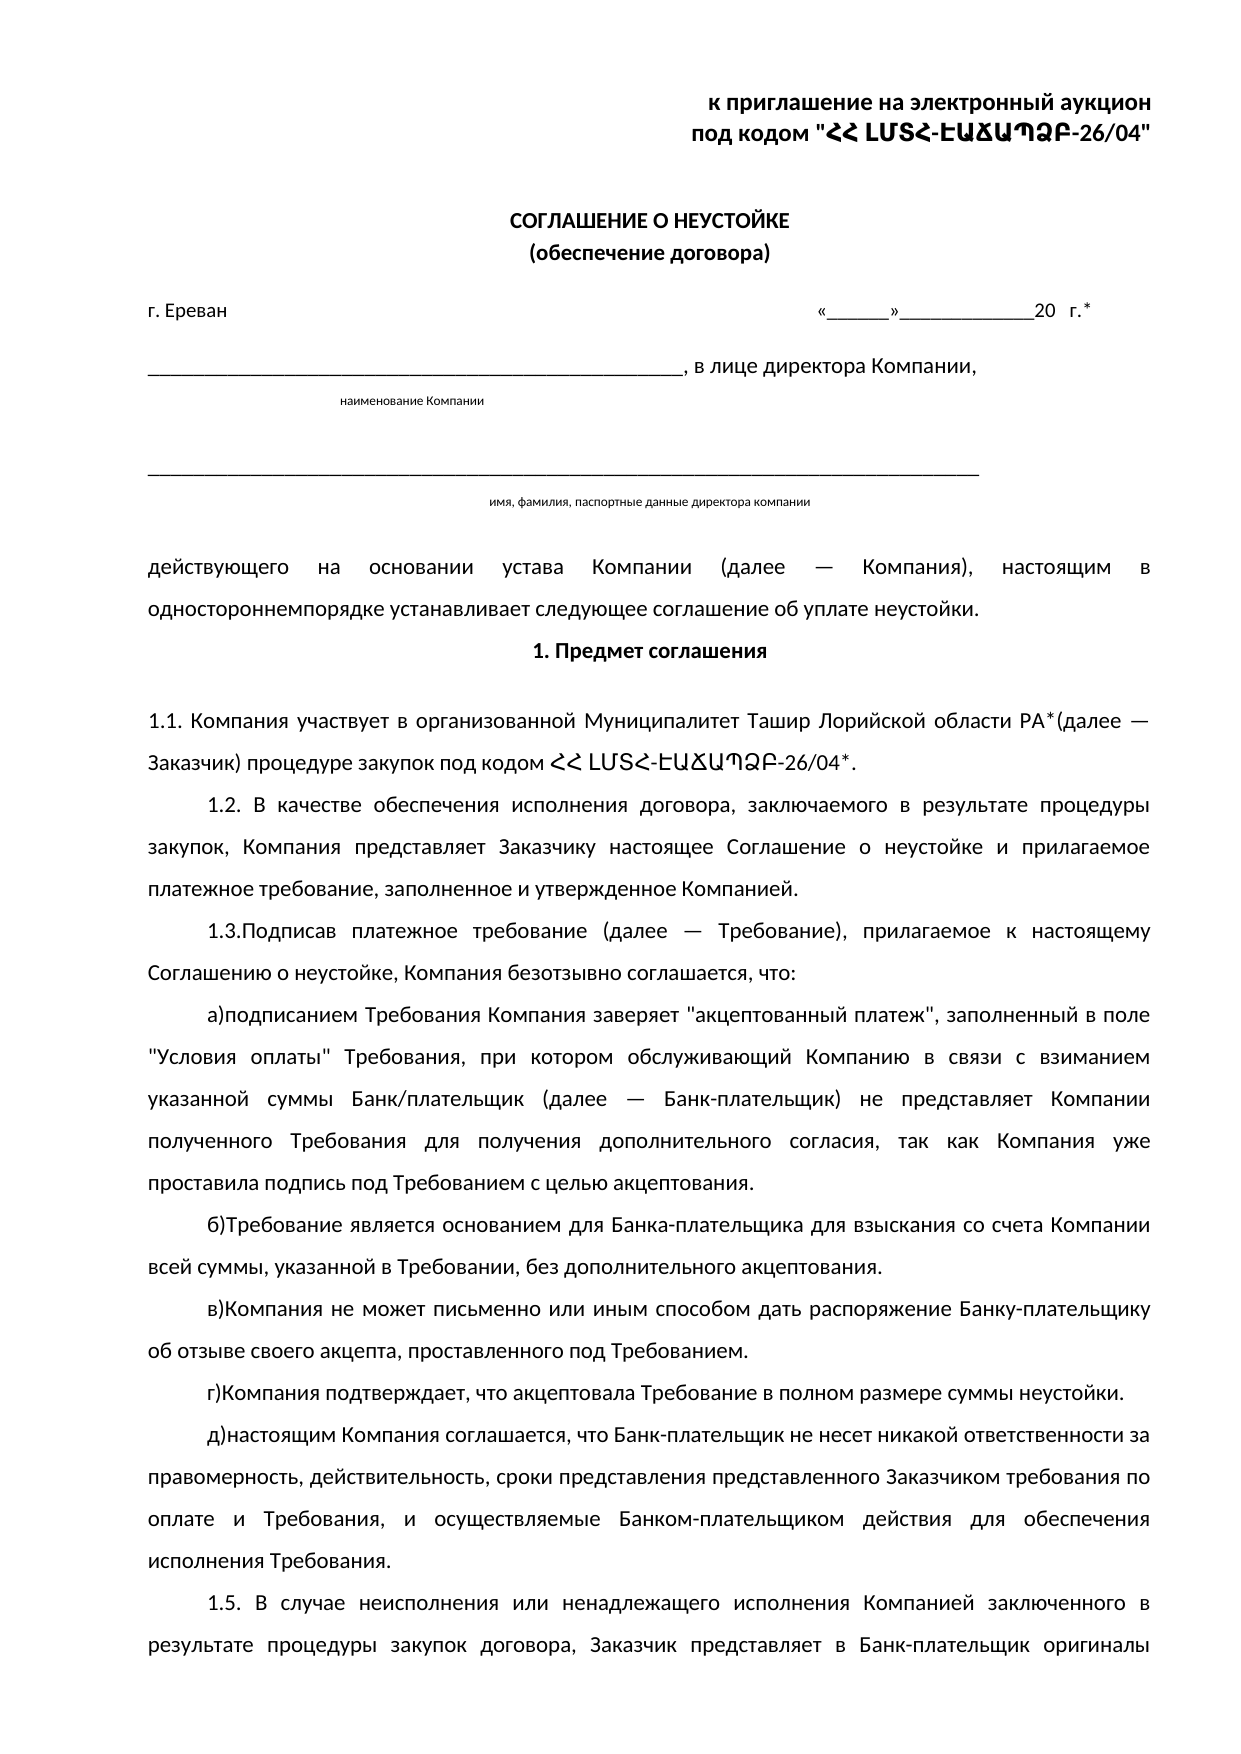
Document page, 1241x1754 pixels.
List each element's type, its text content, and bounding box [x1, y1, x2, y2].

text _________________________________________________________________________ [148, 452, 1152, 480]
text под кодом "ՀՀ ԼՄՏՀ-ԷԱՃԱՊՁԲ-26/04" [148, 117, 1152, 147]
table_header «______»_____________20 г.* [635, 297, 1104, 351]
text наименование Компании [340, 393, 1152, 421]
text (обеспечение договора) [148, 238, 1152, 266]
text _______________________________________________, в лице директора Компании, [148, 351, 1152, 379]
text имя, фамилия, паспортные данные директора компании [148, 494, 1152, 522]
text 1. Предмет соглашения [148, 636, 1152, 664]
text а)подписанием Требования Компания заверяет "акцептованный платеж", заполненный в поле "Условия оплаты" Требования, при котором обслуживающий Компанию в связи с взиманием указанной суммы Банк/плательщик (далее — Банк-плательщик) не представляет Компании полученного Требования для получения дополнительного согласия, так как Компания уже проставила подпись под Требованием с целью акцептования. [148, 1000, 1152, 1196]
text действующего на основании устава Компании (далее — Компания), настоящим в одностороннемпорядке устанавливает следующее соглашение об уплате неустойки. [148, 552, 1152, 622]
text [148, 1588, 1152, 1658]
text г)Компания подтверждает, что акцептовала Требование в полном размере суммы неустойки. [148, 1378, 1152, 1406]
text 1.1. Компания участвует в организованной Муниципалитет Ташир Лорийской области РА*(далее — Заказчик) процедуре закупок под кодом ՀՀ ԼՄՏՀ-ԷԱՃԱՊՁԲ-26/04*. [148, 706, 1152, 776]
text д)настоящим Компания соглашается, что Банк-плательщик не несет никакой ответственности за правомерность, действительность, сроки представления представленного Заказчиком требования по оплате и Требования, и осуществляемые Банком-плательщиком действия для обеспечения исполнения Требования. [148, 1420, 1152, 1574]
text СОГЛАШЕНИЕ О НЕУСТОЙКЕ [148, 206, 1152, 234]
text 1.3.Подписав платежное требование (далее — Требование), прилагаемое к настоящему Соглашению о неустойке, Компания безотзывно соглашается, что: [148, 916, 1152, 986]
text б)Требование является основанием для Банка-плательщика для взыскания со счета Компании всей суммы, указанной в Требовании, без дополнительного акцептования. [148, 1210, 1152, 1280]
text к приглашение на электронный аукцион [177, 86, 1152, 117]
table_header г. Ереван [136, 297, 635, 351]
text в)Компания не может письменно или иным способом дать распоряжение Банку-плательщику об отзыве своего акцепта, проставленного под Требованием. [148, 1294, 1152, 1364]
text 1.2. В качестве обеспечения исполнения договора, заключаемого в результате процедуры закупок, Компания представляет Заказчику настоящее Соглашение о неустойке и прилагаемое платежное требование, заполненное и утвержденное Компанией. [148, 790, 1152, 902]
